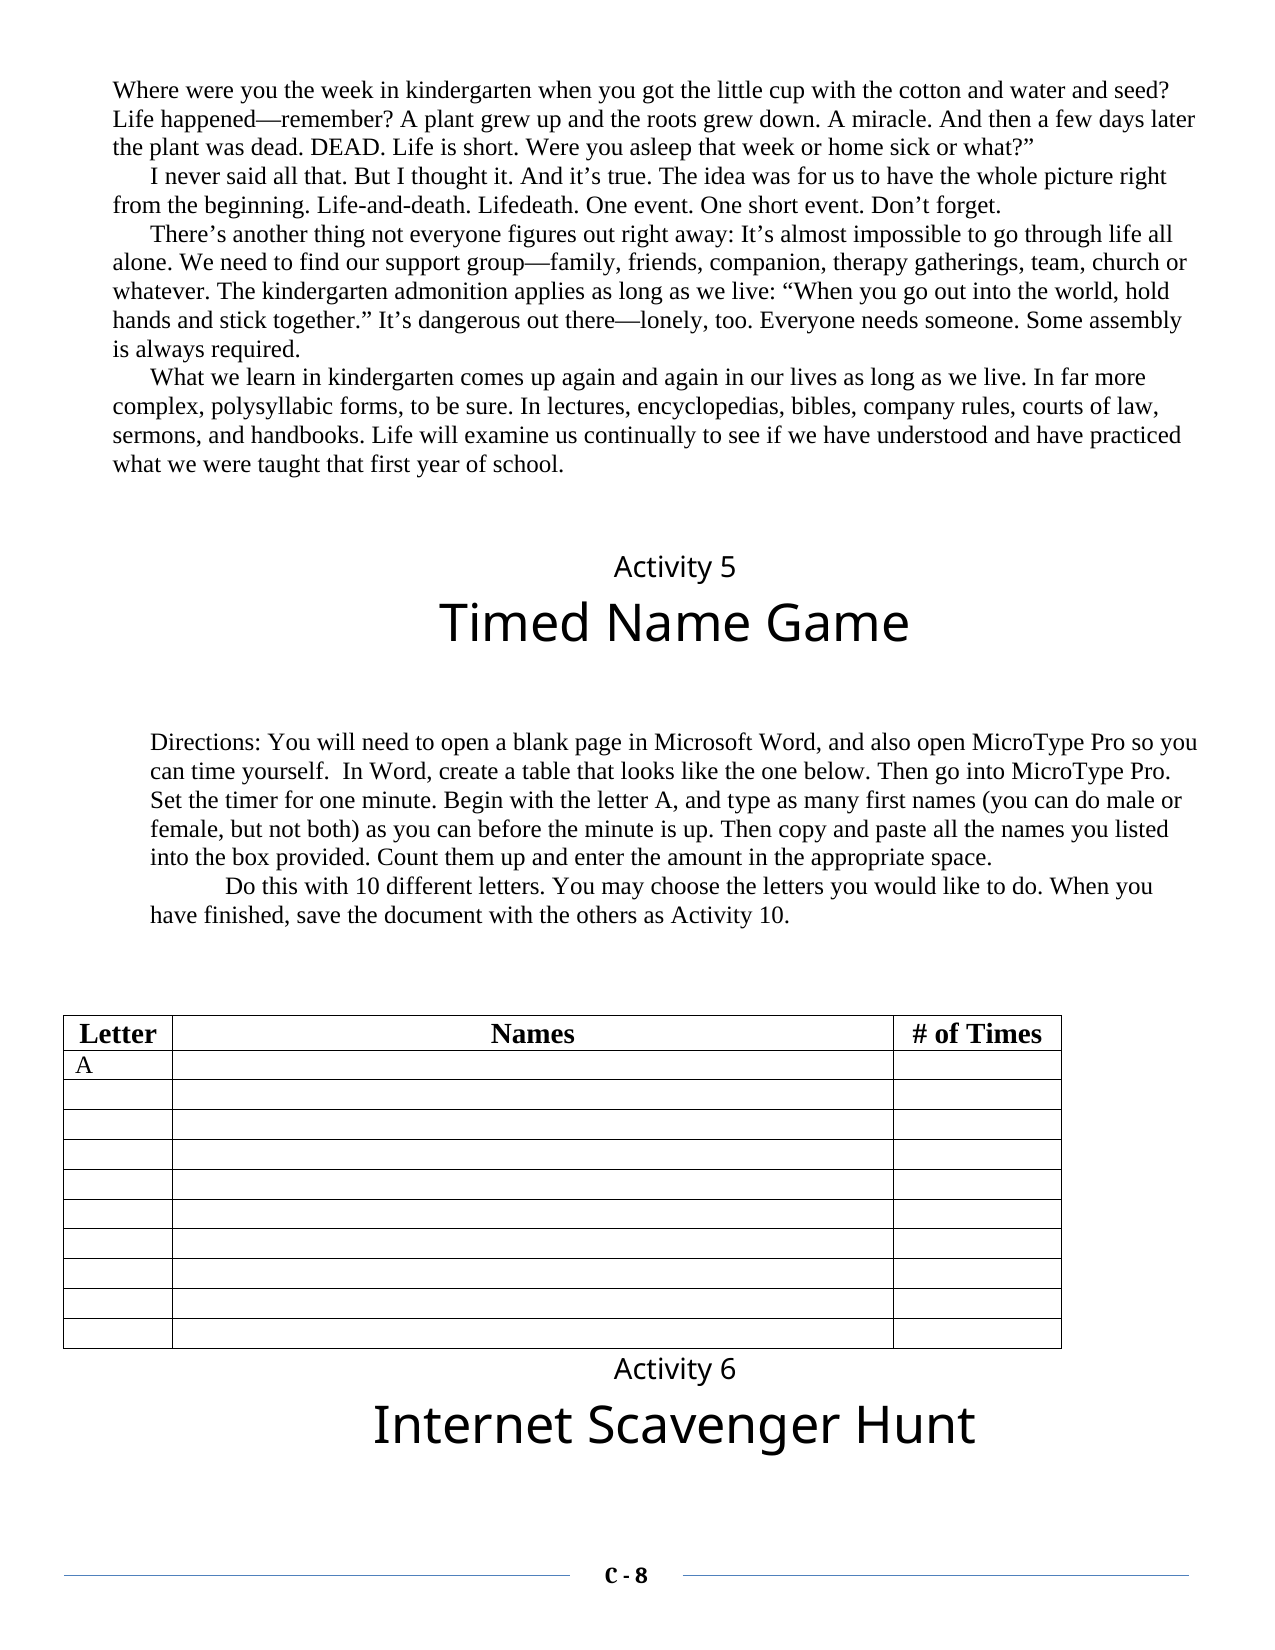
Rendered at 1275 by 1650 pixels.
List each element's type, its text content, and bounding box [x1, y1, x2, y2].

text Timed Name Game [150, 586, 1200, 657]
table_cell [64, 1200, 172, 1228]
table_cell [173, 1170, 893, 1198]
table_cell A [64, 1051, 172, 1079]
table_header # of Times [894, 1016, 1061, 1049]
table_cell [64, 1080, 172, 1109]
table_cell [894, 1289, 1061, 1318]
table_cell [64, 1140, 172, 1169]
table_cell [894, 1051, 1061, 1079]
text Do this with 10 different letters. You may choose the letters you would like to do. When you have finished, save the document with the others as Activity 10. [150, 871, 1200, 929]
table_cell [894, 1170, 1061, 1198]
table_cell [64, 1289, 172, 1318]
table_cell [173, 1051, 893, 1079]
table_cell [894, 1110, 1061, 1139]
text Activity 5 [150, 546, 1200, 586]
table_cell [894, 1080, 1061, 1109]
text Internet Scavenger Hunt [150, 1388, 1200, 1459]
text Activity 6 [150, 1348, 1200, 1388]
table_cell [64, 1259, 172, 1288]
table_cell [173, 1110, 893, 1139]
table_header Letter [64, 1016, 172, 1049]
table_cell [173, 1289, 893, 1318]
table_cell [173, 1229, 893, 1258]
table_cell [64, 1170, 172, 1198]
table_cell [173, 1200, 893, 1228]
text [112, 75, 1200, 477]
table_cell [173, 1140, 893, 1169]
table_cell [894, 1259, 1061, 1288]
table_header Names [173, 1016, 893, 1049]
table_cell [173, 1259, 893, 1288]
table_cell [64, 1229, 172, 1258]
text Directions: You will need to open a blank page in Microsoft Word, and also open MicroType Pro so you can time yourself. In Word, create a table that looks like the one below. Then go into MicroType Pro. Set the timer for one minute. Begin with the letter A, and type as many first names (you can do male or female, but not both) as you can before the minute is up. Then copy and paste all the names you listed into the box provided. Count them up and enter the amount in the appropriate space. [150, 727, 1200, 871]
table_cell [894, 1319, 1061, 1347]
table_cell [173, 1080, 893, 1109]
table_cell [894, 1229, 1061, 1258]
table_cell [894, 1200, 1061, 1228]
table_cell [173, 1319, 893, 1347]
table_cell [894, 1140, 1061, 1169]
table_cell [64, 1319, 172, 1347]
table_cell [64, 1110, 172, 1139]
